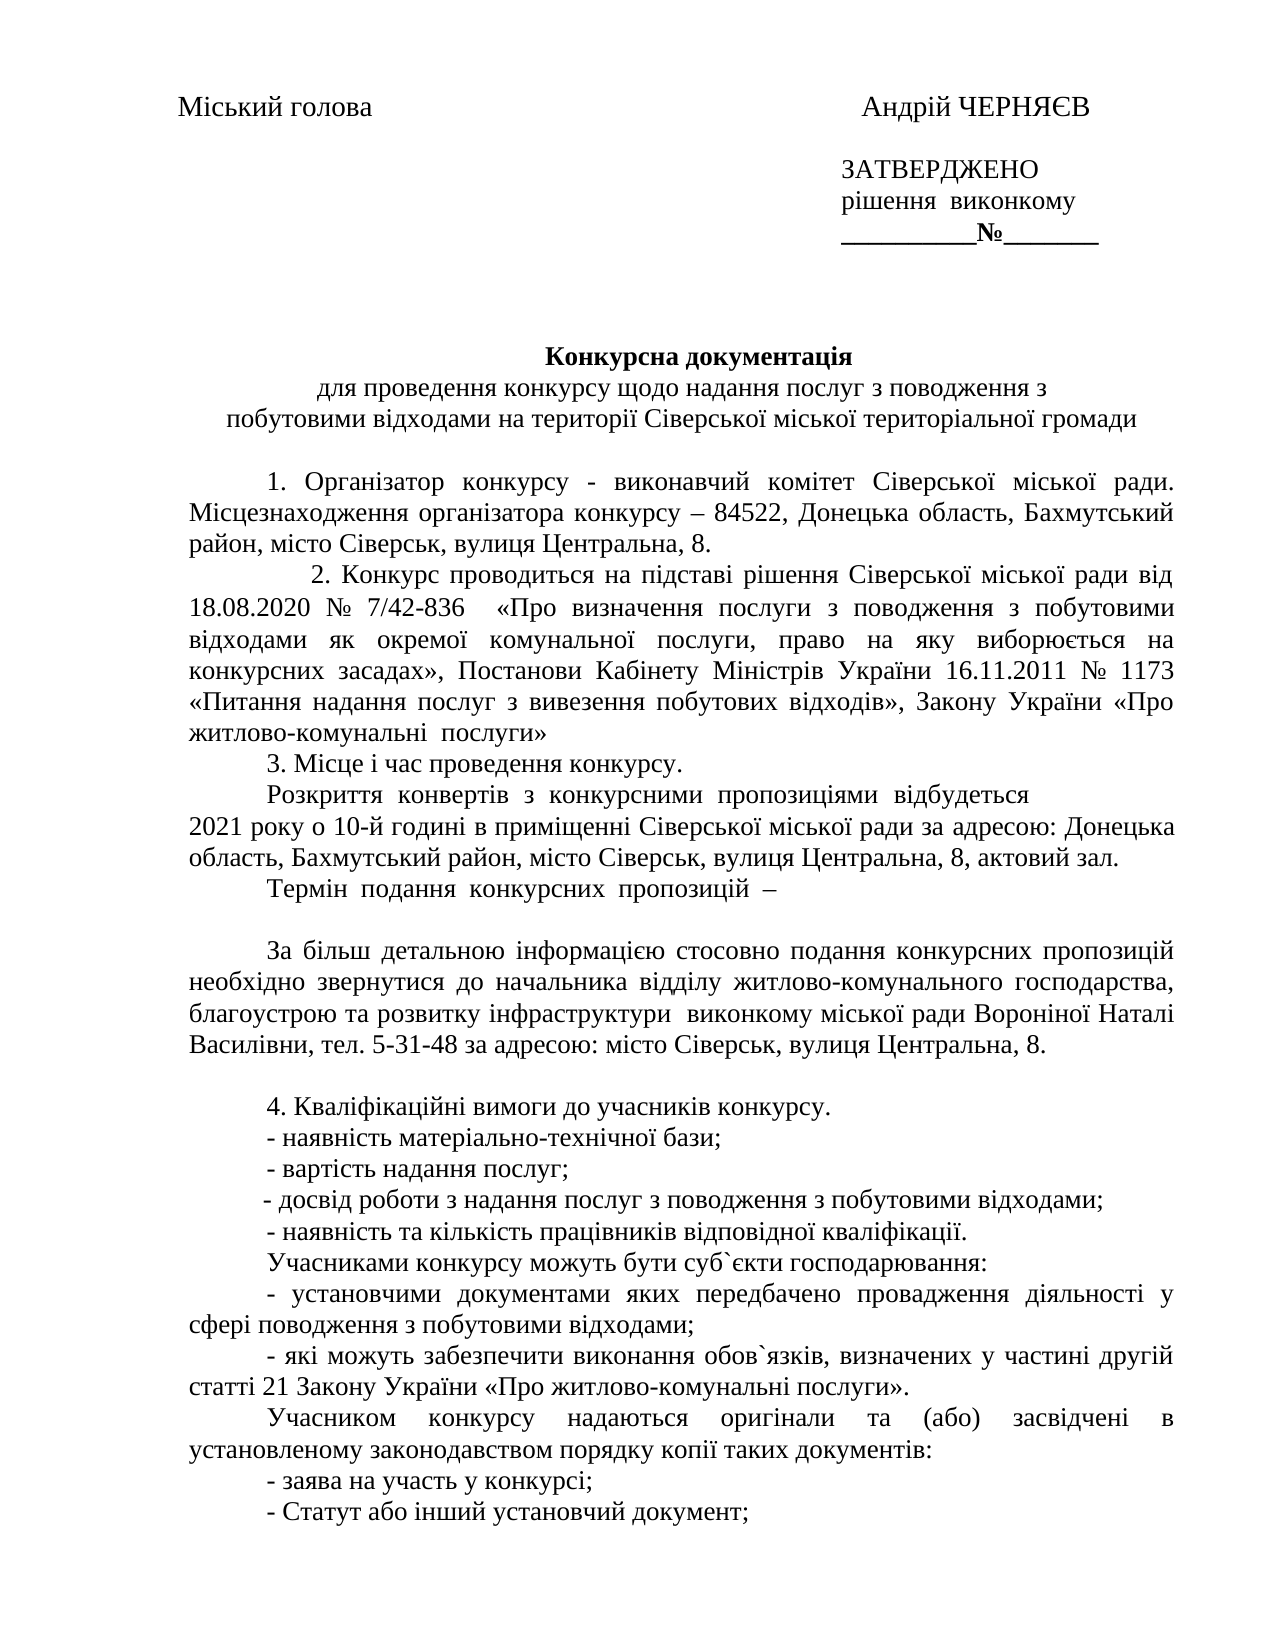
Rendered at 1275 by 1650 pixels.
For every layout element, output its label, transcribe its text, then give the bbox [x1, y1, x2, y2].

table_cell 3. Місце і час проведення конкурсу. Розкриття конвертів з конкурсними пропозиціями відбудеться 10 вересня 2021 року о 10-й годині в приміщенні Сіверської міської ради за адресою: Донецька область, Бахмутський район, місто Сіверськ, вулиця Центральна, 8, актовий зал. Термін подання конкурсних пропозицій – з 07 вересня 2021 року до 17-ї години 07 жовтня 2021 року. [177, 748, 1186, 934]
text для проведення конкурсу щодо надання послуг з поводження з [177, 371, 1186, 402]
table_cell 2. Конкурс проводиться на підставі рішення Сіверської міської ради від 18.08.2020 № 7/42-836 «Про визначення послуги з поводження з побутовими відходами як окремої комунальної послуги, право на яку виборюється на конкурсних засадах», Постанови Кабінету Міністрів України 16.11.2011 № 1173 «Питання надання послуг з вивезення побутових відходів», Закону України «Про житлово-комунальні послуги» [177, 558, 1186, 747]
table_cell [177, 1090, 1186, 1526]
text Міський голова Андрій ЧЕРНЯЄВ [177, 89, 1186, 122]
table_cell За більш детальною інформацією стосовно подання конкурсних пропозицій необхідно звернутися до начальника відділу житлово-комунального господарства, благоустрою та розвитку інфраструктури виконкому міської ради Вороніної Наталі Василівни, тел. 5-31-48 за адресою: місто Сіверськ, вулиця Центральна, 8. [177, 934, 1186, 1090]
text рішення виконкому __________№_______ [841, 184, 1186, 247]
text Конкурсна документація [177, 340, 1186, 371]
text побутовими відходами на території Сіверської міської територіальної громади [177, 402, 1186, 434]
text ЗАТВЕРДЖЕНО [767, 153, 1186, 184]
table_header 1. Організатор конкурсу - виконавчий комітет Сіверської міської ради. Місцезнаходження організатора конкурсу – 84522, Донецька область, Бахмутський район, місто Сіверськ, вулиця Центральна, 8. [177, 465, 1186, 558]
